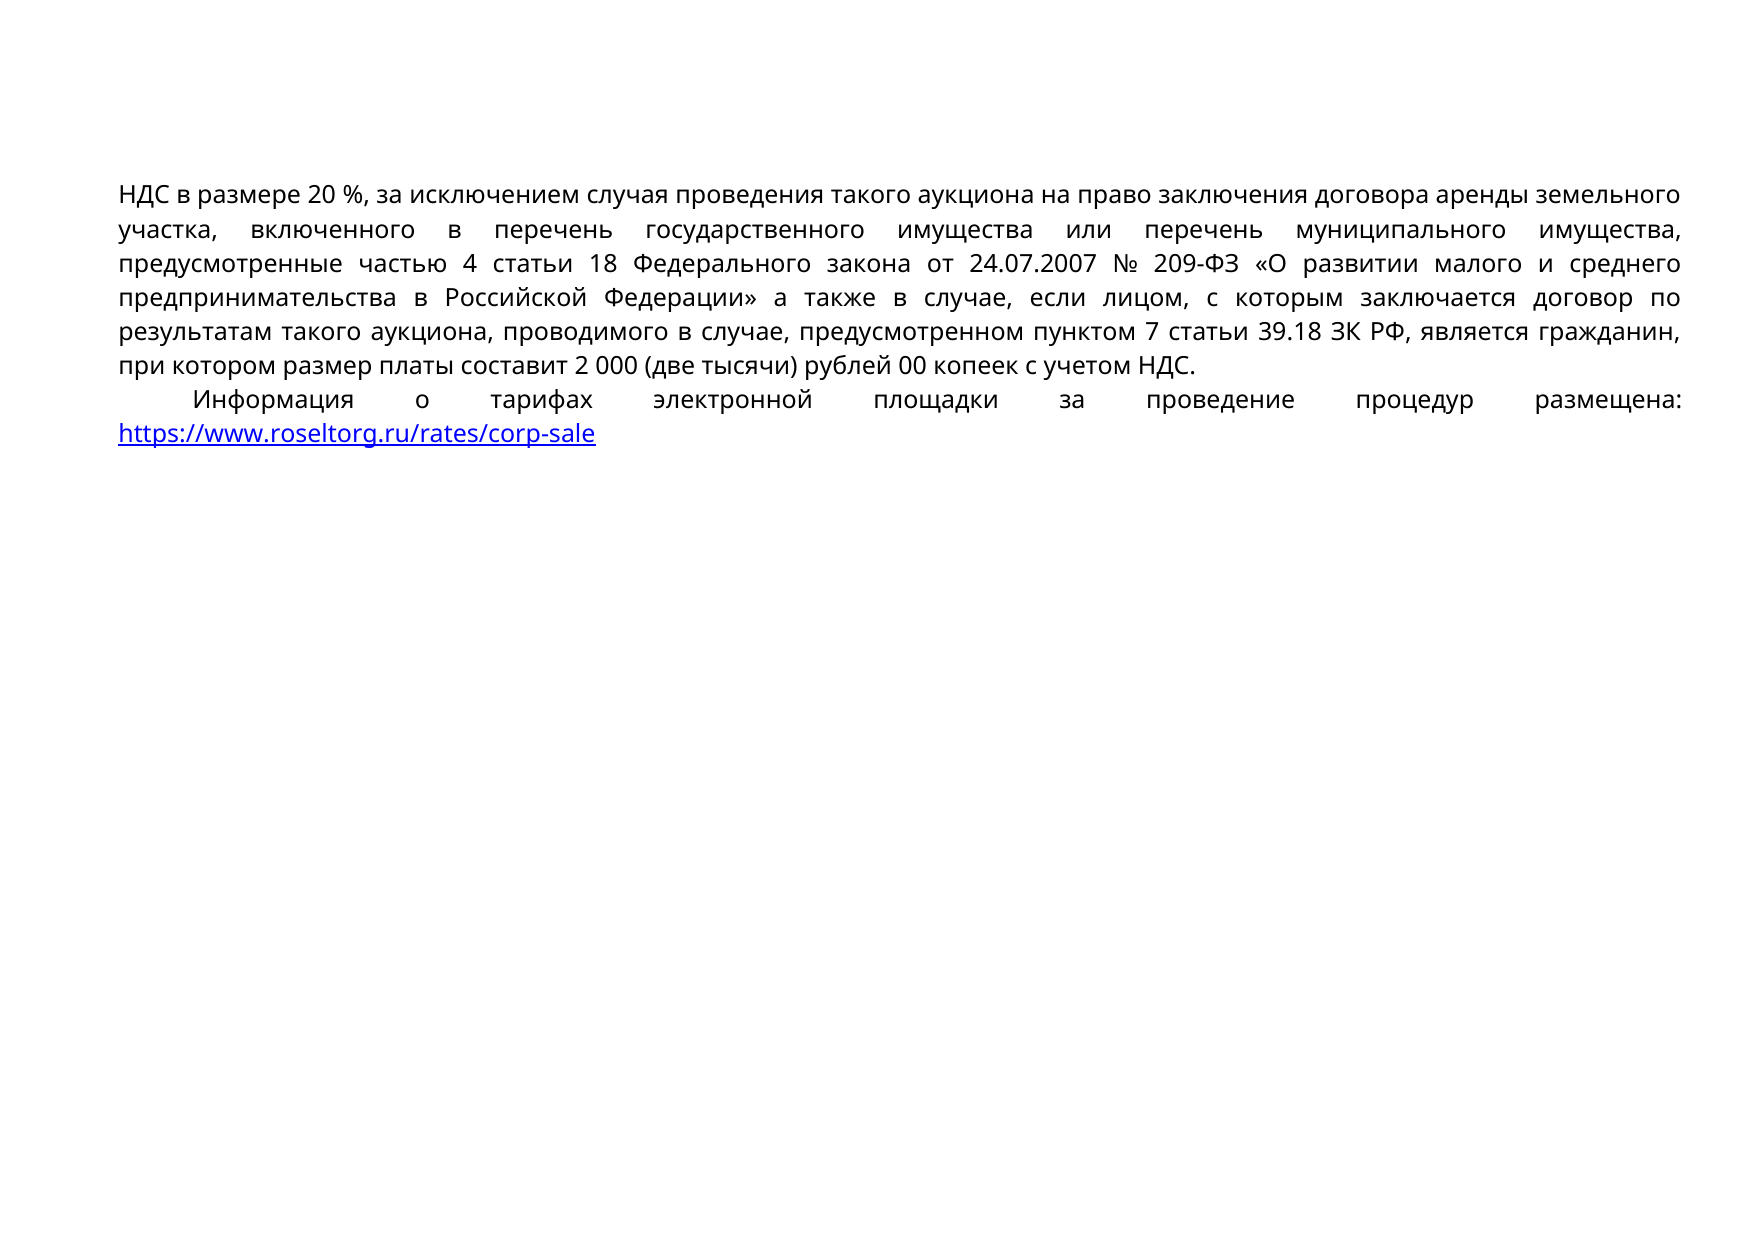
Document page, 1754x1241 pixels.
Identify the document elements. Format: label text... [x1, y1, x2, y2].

text Информация о тарифах электронной площадки за проведение процедур размещена: https://www.roseltorg.ru/rates/corp-sale [118, 382, 1683, 450]
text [118, 177, 1683, 382]
